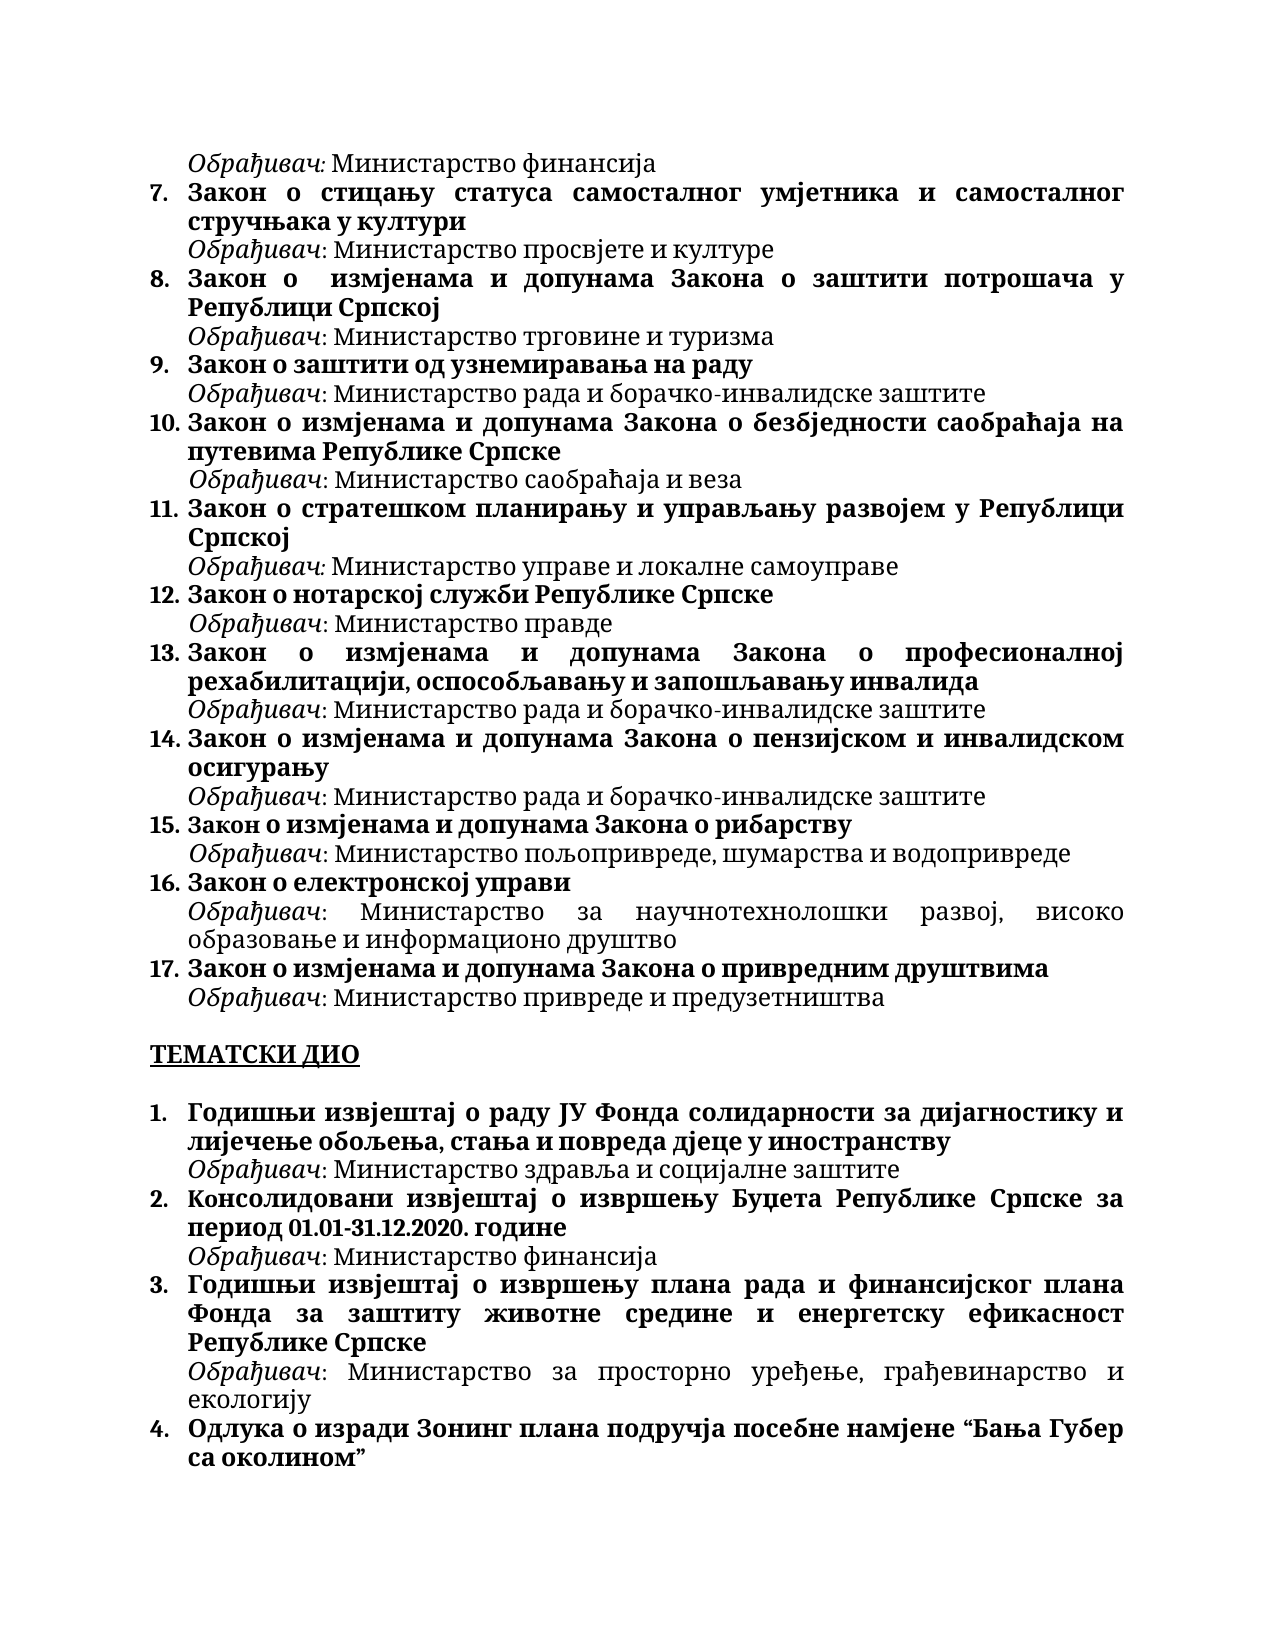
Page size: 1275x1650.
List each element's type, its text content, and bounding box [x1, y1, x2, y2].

text Обрађивач: Mинистарство финансија [187, 1242, 1125, 1271]
text Обрађивач: Mинистарство саобраћаја и веза [150, 466, 1125, 495]
list Закон о измјенама и допунама Закона о привредним друштвима [150, 955, 1125, 984]
list Закон о измјенама и допунама Закона о рибарству [150, 811, 1125, 840]
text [187, 1357, 1125, 1415]
list Закон о измјенама и допунама Закона о безбједности саобраћаја на путевима Републике Српске [150, 409, 1125, 466]
list Закон о нотарској служби Републике Српске [150, 581, 1125, 610]
list Закон о измјенама и допунама Закона о пензијском и инвалидском осигурању [150, 725, 1125, 782]
text Обрађивач: Mинистарство рада и борачко-инвалидске заштите [187, 696, 1125, 725]
list Годишњи извјештај о извршењу плана рада и финансијског плана Фонда за заштиту животне средине и енергетску ефикасност Републике Српске [150, 1271, 1125, 1357]
list Закон о измјенама и допунама Закона о професионалној рехабилитацији, оспособљавању и запошљавању инвалида [150, 639, 1125, 696]
text Обрађивач: Mинистарство за научнотехнолошки развој, високо образовање и информационо друштво [187, 897, 1125, 955]
list Закон о електронској управи [150, 869, 1125, 897]
text Обрађивач: Mинистарство правде [150, 610, 1125, 639]
text Обрађивач: Министарство здравља и социјалне заштите [187, 1156, 1125, 1185]
text Обрађивач: Mинистарство рада и борачко-инвалидске заштите [187, 782, 1125, 811]
text Обрађивач: Mинистарство трговине и туризма [187, 322, 1125, 351]
text Обрађивач: Mинистарство просвјете и културе [187, 236, 1125, 265]
text Обрађивач: Mинистарство привреде и предузетништва [187, 984, 1125, 1012]
list Закон о заштити од узнемиравања на раду [150, 351, 1125, 380]
text Обрађивач: Mинистарство рада и борачко-инвалидске заштите [187, 380, 1125, 409]
list Закон о измјенама и допунама Закона о заштити потрошача у Републици Српској [150, 265, 1125, 322]
list Koнсолидовани извјештај о извршењу Буџета Републике Српске за период 01.01-31.12.2020. године [150, 1185, 1125, 1242]
text ТЕМАТСКИ ДИО [150, 1041, 1125, 1070]
text Обрађивач: Министарство финансија [187, 150, 1125, 179]
text Обрађивач: Министарство управе и локалне самоуправе [187, 552, 1125, 581]
list Закон о стратешком планирању и управљању развојем у Републици Српској [150, 495, 1125, 552]
list Одлука о изради Зонинг плана подручја посебне намјене “Бања Губер са околином” [150, 1415, 1125, 1472]
text Обрађивач: Mинистарство пољопривреде, шумарства и водопривреде [150, 840, 1125, 869]
list Годишњи извјештај о раду ЈУ Фонда солидарности за дијагностику и лијечење обољења, стања и повреда дјеце у иностранству [150, 1099, 1124, 1156]
list Закон о стицању статуса самосталног умјетника и самосталног стручњака у култури [150, 179, 1125, 236]
